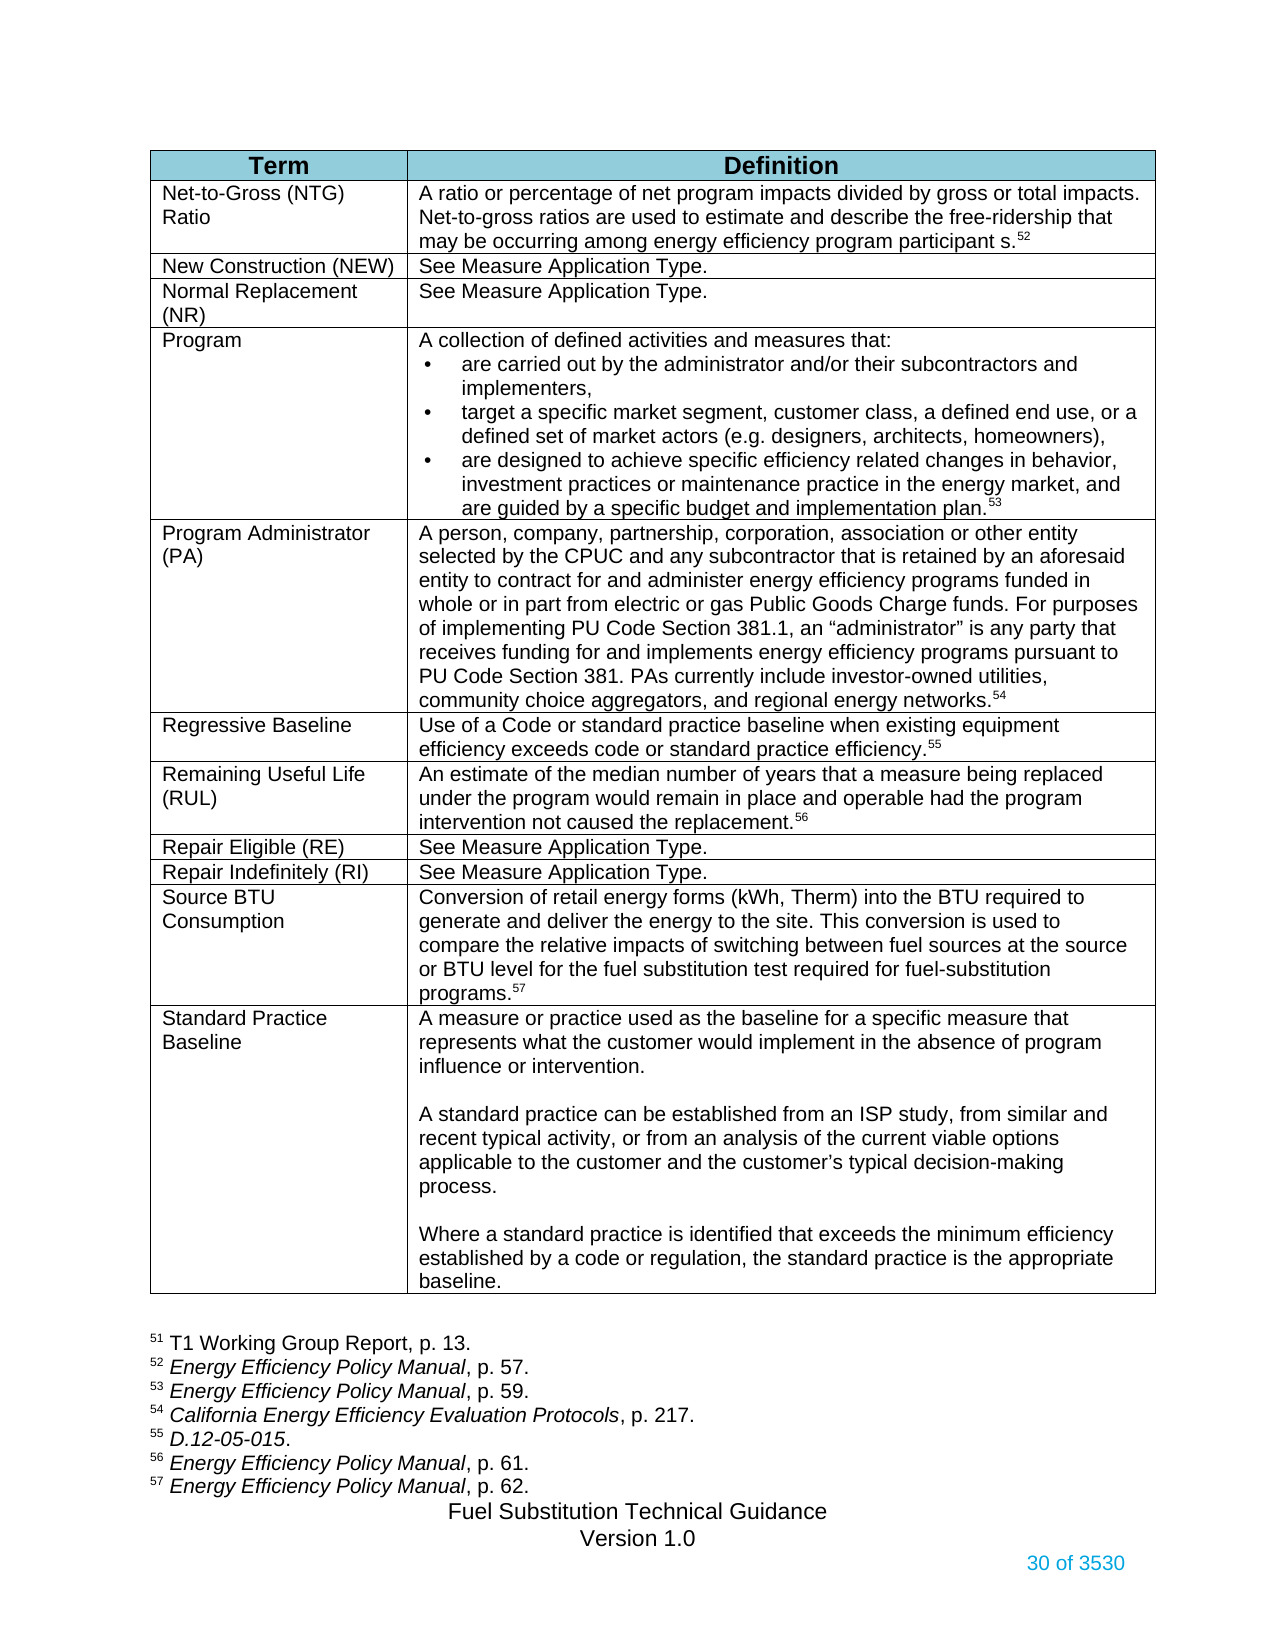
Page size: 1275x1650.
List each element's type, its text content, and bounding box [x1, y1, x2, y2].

table_cell A measure or practice used as the baseline for a specific measure that represents what the customer would implement in the absence of program influence or intervention. A standard practice can be established from an ISP study, from similar and recent typical activity, or from an analysis of the current viable options applicable to the customer and the customer’s typical decision-making process. Where a standard practice is identified that exceeds the minimum efficiency established by a code or regulation, the standard practice is the appropriate baseline. [408, 1006, 1155, 1293]
table_cell An estimate of the median number of years that a measure being replaced under the program would remain in place and operable had the program intervention not caused the replacement. [408, 762, 1155, 834]
table_header Term [151, 151, 407, 180]
table_cell Remaining Useful Life (RUL) [151, 762, 407, 834]
table_cell Net-to-Gross (NTG) Ratio [151, 181, 407, 253]
table_cell Standard Practice Baseline [151, 1006, 407, 1293]
table_cell Source BTU Consumption [151, 885, 407, 1005]
table_cell See Measure Application Type. [408, 279, 1155, 327]
table_cell Repair Eligible (RE) [151, 835, 407, 859]
table_cell See Measure Application Type. [408, 860, 1155, 884]
table_cell New Construction (NEW) [151, 254, 407, 278]
table_cell Use of a Code or standard practice baseline when existing equipment efficiency exceeds code or standard practice efficiency. [408, 713, 1155, 761]
table_cell A ratio or percentage of net program impacts divided by gross or total impacts. Net-to-gross ratios are used to estimate and describe the free-ridership that may be occurring among energy efficiency program participant s. [408, 181, 1155, 253]
table_cell Repair Indefinitely (RI) [151, 860, 407, 884]
table_cell See Measure Application Type. [408, 835, 1155, 859]
table_header Definition [408, 151, 1155, 180]
table_cell Normal Replacement (NR) [151, 279, 407, 327]
table_cell Regressive Baseline [151, 713, 407, 761]
table_cell A person, company, partnership, corporation, association or other entity selected by the CPUC and any subcontractor that is retained by an aforesaid entity to contract for and administer energy efficiency programs funded in whole or in part from electric or gas Public Goods Charge funds. For purposes of implementing PU Code Section 381.1, an “administrator” is any party that receives funding for and implements energy efficiency programs pursuant to PU Code Section 381. PAs currently include investor-owned utilities, community choice aggregators, and regional energy networks. [408, 520, 1155, 712]
table_cell Program [151, 328, 407, 519]
table_cell See Measure Application Type. [408, 254, 1155, 278]
table_cell Conversion of retail energy forms (kWh, Therm) into the BTU required to generate and deliver the energy to the site. This conversion is used to compare the relative impacts of switching between fuel sources at the source or BTU level for the fuel substitution test required for fuel-substitution programs. [408, 885, 1155, 1005]
table_cell A collection of defined activities and measures that: are carried out by the administrator and/or their subcontractors and implementers, target a specific market segment, customer class, a defined end use, or a defined set of market actors (e.g. designers, architects, homeowners), are designed to achieve specific efficiency related changes in behavior, investment practices or maintenance practice in the energy market, and are guided by a specific budget and implementation plan. [408, 328, 1155, 519]
table_cell Program Administrator (PA) [151, 520, 407, 712]
